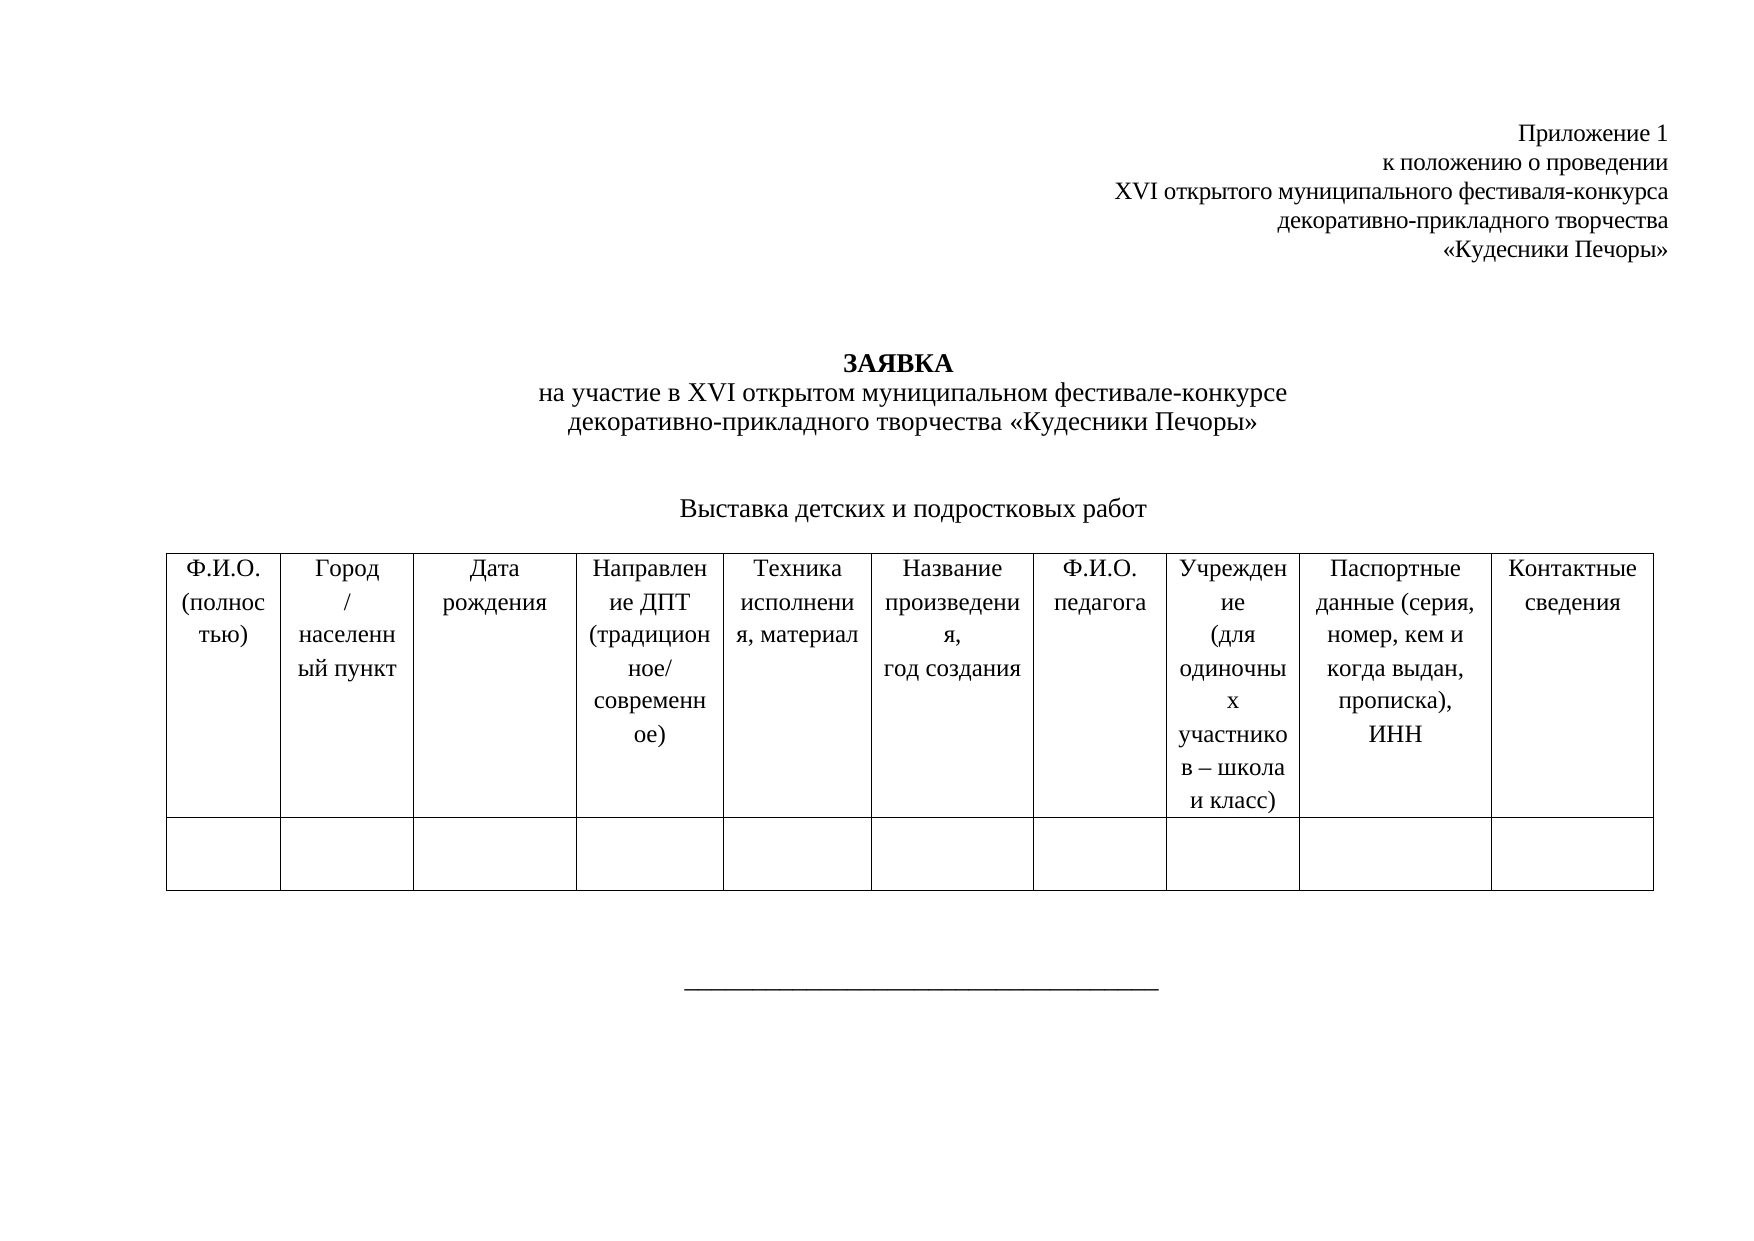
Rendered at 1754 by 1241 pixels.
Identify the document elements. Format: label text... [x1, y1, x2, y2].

table_cell [872, 818, 1033, 890]
text ___________________________________ [177, 962, 1665, 993]
text Выставка детских и подростковых работ [207, 494, 1619, 523]
text «Кудесники Печоры» [207, 234, 1669, 263]
text к положению о проведении [207, 147, 1669, 176]
table_header Ф.И.О. педагога [1034, 554, 1166, 817]
table_header Название произведения, год создания [872, 554, 1033, 817]
table_header Направление ДПТ (традиционное/современное) [577, 554, 723, 817]
text декоративно-прикладного творчества [207, 205, 1669, 234]
table_header Дата рождения [414, 554, 576, 817]
text Приложение 1 [207, 118, 1669, 147]
table_cell [1492, 818, 1653, 890]
table_header Паспортные данные (серия, номер, кем и когда выдан, прописка), ИНН [1300, 554, 1491, 817]
table_cell [1300, 818, 1491, 890]
table_cell [724, 818, 871, 890]
table_header Ф.И.О. (полностью) [167, 554, 280, 817]
table_cell [414, 818, 576, 890]
text декоративно-прикладного творчества «Кудесники Печоры» [207, 408, 1619, 437]
table_cell [167, 818, 280, 890]
table_header Контактные сведения [1492, 554, 1653, 817]
table_cell [1034, 818, 1166, 890]
table_header Техника исполнения, материал [724, 554, 871, 817]
table_cell [1167, 818, 1299, 890]
table_header Учреждение (для одиночных участников – школа и класс) [1167, 554, 1299, 817]
table_cell [281, 818, 413, 890]
text ЗАЯВКА [177, 350, 1619, 379]
table_cell [577, 818, 723, 890]
table_header Город /населенный пункт [281, 554, 413, 817]
text XVI открытого муниципального фестиваля-конкурса [207, 176, 1669, 205]
text на участие в XVI открытом муниципальном фестивале-конкурсе [207, 379, 1619, 408]
